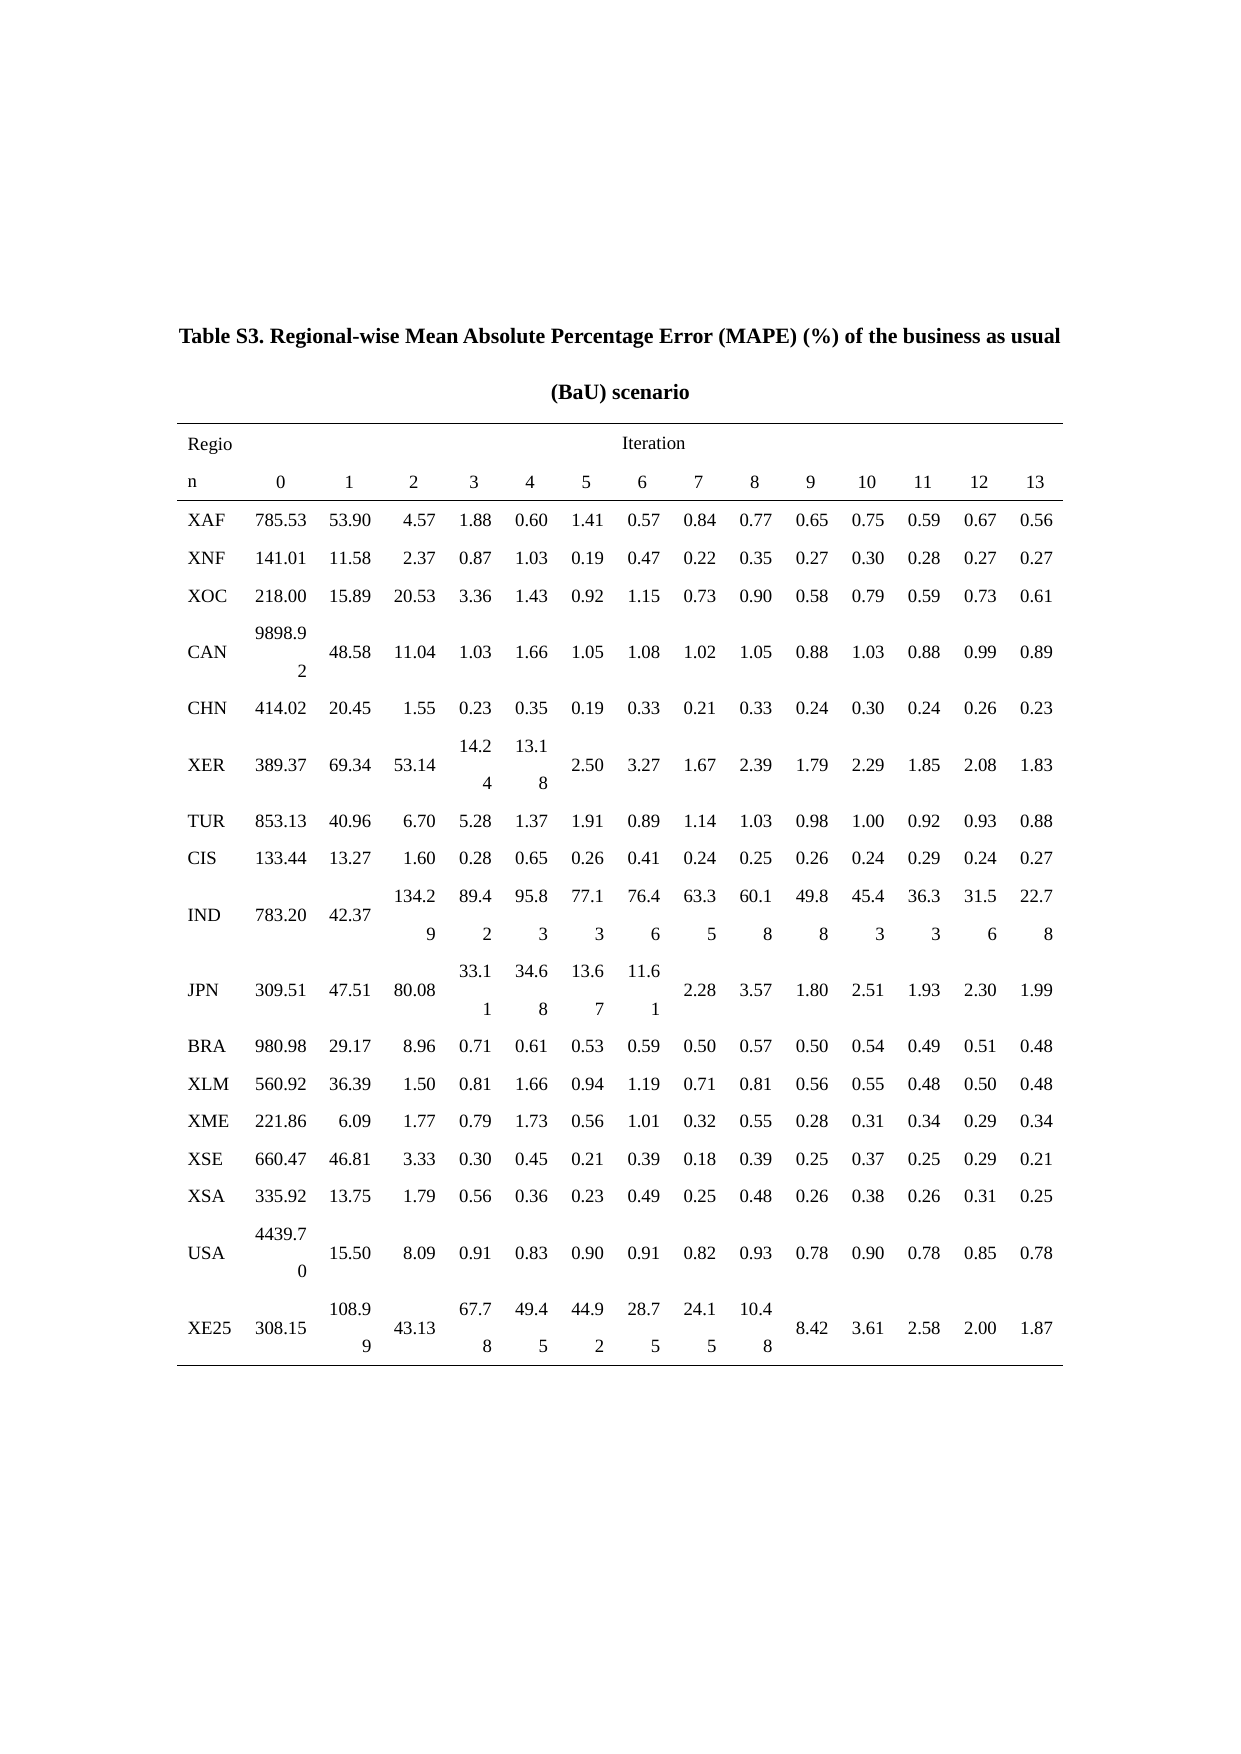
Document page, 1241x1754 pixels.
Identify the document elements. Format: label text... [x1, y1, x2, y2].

table_cell 0.61 [1007, 577, 1063, 614]
table_cell 1.03 [446, 614, 502, 689]
table_cell 1.93 [895, 952, 951, 1027]
table_cell 1.80 [783, 952, 838, 1027]
table_cell 0.28 [783, 1102, 838, 1140]
table_cell 0.88 [783, 614, 838, 689]
table_cell 783.20 [244, 877, 317, 952]
table_cell 0.27 [1007, 539, 1063, 577]
table_cell 0.34 [895, 1102, 951, 1140]
table_cell 3.27 [614, 727, 670, 802]
table_cell 15.89 [317, 577, 381, 614]
table_cell 8.96 [381, 1027, 446, 1064]
table_cell XSA [177, 1178, 244, 1215]
table_cell 0.29 [951, 1140, 1007, 1177]
table_cell 0.30 [446, 1140, 502, 1177]
table_cell 218.00 [244, 577, 317, 614]
table_cell XAF [177, 501, 244, 539]
table_cell 0.27 [783, 539, 838, 577]
table_cell IND [177, 877, 244, 952]
table_cell 0.48 [1007, 1027, 1063, 1064]
table_cell 133.44 [244, 839, 317, 877]
table_cell 33.11 [446, 952, 502, 1027]
table_cell 335.92 [244, 1178, 317, 1215]
table_cell CIS [177, 839, 244, 877]
table_cell 0.91 [614, 1215, 670, 1290]
table_cell 414.02 [244, 689, 317, 727]
table_cell 0.77 [726, 501, 782, 539]
table_cell USA [177, 1215, 244, 1290]
table_cell 0.75 [839, 501, 895, 539]
table_cell 1.08 [614, 614, 670, 689]
table_cell 0.98 [783, 802, 838, 839]
table_cell 0.93 [951, 802, 1007, 839]
table_cell 1.05 [558, 614, 614, 689]
table_cell 1.66 [502, 1065, 558, 1102]
table_cell 2.51 [839, 952, 895, 1027]
table_cell 309.51 [244, 952, 317, 1027]
table_cell 46.81 [317, 1140, 381, 1177]
table_cell 0.26 [951, 689, 1007, 727]
table_cell CHN [177, 689, 244, 727]
table_cell 2.29 [839, 727, 895, 802]
table_cell 0.58 [783, 577, 838, 614]
table_cell 4439.70 [244, 1215, 317, 1290]
table_cell 0.24 [895, 689, 951, 727]
table_cell 3.36 [446, 577, 502, 614]
table_cell CAN [177, 614, 244, 689]
table_cell 1.50 [381, 1065, 446, 1102]
table_cell 0.49 [614, 1178, 670, 1215]
table_cell XOC [177, 577, 244, 614]
table_cell 44.92 [558, 1290, 614, 1365]
table_cell 0.60 [502, 501, 558, 539]
table_cell 1.19 [614, 1065, 670, 1102]
table_cell 0.25 [726, 839, 782, 877]
table_cell 8 [726, 462, 782, 500]
table_cell 0.26 [783, 839, 838, 877]
table_cell 0.25 [1007, 1178, 1063, 1215]
table_cell 0.99 [951, 614, 1007, 689]
table_cell 24.15 [670, 1290, 726, 1365]
table_cell 13 [1007, 462, 1063, 500]
table_cell 2.37 [381, 539, 446, 577]
table_cell 0.55 [839, 1065, 895, 1102]
table_cell 0.91 [446, 1215, 502, 1290]
table_cell 12 [951, 462, 1007, 500]
table_cell 0.59 [614, 1027, 670, 1064]
table_cell 3.57 [726, 952, 782, 1027]
table_cell 2.58 [895, 1290, 951, 1365]
table_cell 1.66 [502, 614, 558, 689]
table_cell 0.47 [614, 539, 670, 577]
table_cell XE25 [177, 1290, 244, 1365]
table_cell 0.30 [839, 539, 895, 577]
table_cell 1.03 [839, 614, 895, 689]
table_cell 0.92 [558, 577, 614, 614]
table_cell 2.08 [951, 727, 1007, 802]
table_cell 1.02 [670, 614, 726, 689]
table_cell 389.37 [244, 727, 317, 802]
text Table S3. Regional-wise Mean Absolute Percentage Error (MAPE) (%) of the business as usual (BaU) scenario [177, 317, 1063, 411]
table_cell 0.78 [783, 1215, 838, 1290]
table_cell 45.43 [839, 877, 895, 952]
table_cell 0.26 [895, 1178, 951, 1215]
table_cell XER [177, 727, 244, 802]
table_cell 0.48 [726, 1178, 782, 1215]
table_cell 80.08 [381, 952, 446, 1027]
table_cell 853.13 [244, 802, 317, 839]
table_cell 0.18 [670, 1140, 726, 1177]
table_cell 0.71 [670, 1065, 726, 1102]
table_cell 0.34 [1007, 1102, 1063, 1140]
table_cell 1.67 [670, 727, 726, 802]
table_cell BRA [177, 1027, 244, 1064]
table_cell 0.25 [670, 1178, 726, 1215]
table_cell 20.45 [317, 689, 381, 727]
table_cell 560.92 [244, 1065, 317, 1102]
table_cell 11.04 [381, 614, 446, 689]
table_cell 6 [614, 462, 670, 500]
table_cell 2.00 [951, 1290, 1007, 1365]
table_cell 2.50 [558, 727, 614, 802]
table_cell 0.92 [895, 802, 951, 839]
table_cell 13.67 [558, 952, 614, 1027]
table_cell 47.51 [317, 952, 381, 1027]
table_cell 785.53 [244, 501, 317, 539]
table_cell 0.33 [726, 689, 782, 727]
table_cell 95.83 [502, 877, 558, 952]
table_cell 2.30 [951, 952, 1007, 1027]
table_cell XME [177, 1102, 244, 1140]
table_cell 31.56 [951, 877, 1007, 952]
table_cell 0.39 [614, 1140, 670, 1177]
table_cell 0.59 [895, 501, 951, 539]
table_cell 5.28 [446, 802, 502, 839]
table_cell 0.50 [670, 1027, 726, 1064]
table_cell 1.79 [783, 727, 838, 802]
table_cell 0.23 [446, 689, 502, 727]
table_cell 0.84 [670, 501, 726, 539]
table_cell 28.75 [614, 1290, 670, 1365]
table_cell 69.34 [317, 727, 381, 802]
table_cell 0.29 [895, 839, 951, 877]
table_cell 0.33 [614, 689, 670, 727]
table_cell 1.43 [502, 577, 558, 614]
table_cell 0.81 [446, 1065, 502, 1102]
table_cell 0.65 [783, 501, 838, 539]
table_cell 0.48 [895, 1065, 951, 1102]
table_cell 1.83 [1007, 727, 1063, 802]
table_cell 0.22 [670, 539, 726, 577]
table_cell 0.73 [670, 577, 726, 614]
table_cell 1.85 [895, 727, 951, 802]
table_cell 15.50 [317, 1215, 381, 1290]
table_cell 0.28 [895, 539, 951, 577]
table_cell 67.78 [446, 1290, 502, 1365]
table_cell 0.82 [670, 1215, 726, 1290]
table_cell 0.24 [670, 839, 726, 877]
table_cell 11.61 [614, 952, 670, 1027]
table_cell 0.31 [951, 1178, 1007, 1215]
table_cell 2 [381, 462, 446, 500]
table_cell 0.19 [558, 689, 614, 727]
table_cell 49.45 [502, 1290, 558, 1365]
table_cell 0.65 [502, 839, 558, 877]
table_cell 13.18 [502, 727, 558, 802]
table_cell 0.78 [1007, 1215, 1063, 1290]
table_cell 77.13 [558, 877, 614, 952]
table_cell 34.68 [502, 952, 558, 1027]
table_cell 0.25 [895, 1140, 951, 1177]
table_cell 7 [670, 462, 726, 500]
table_cell 1.77 [381, 1102, 446, 1140]
table_cell 13.27 [317, 839, 381, 877]
table_cell 29.17 [317, 1027, 381, 1064]
table_cell 0.53 [558, 1027, 614, 1064]
table_cell 0.21 [1007, 1140, 1063, 1177]
table_cell 0.56 [558, 1102, 614, 1140]
table_cell 36.39 [317, 1065, 381, 1102]
table_cell 22.78 [1007, 877, 1063, 952]
table_cell 0.79 [839, 577, 895, 614]
table_cell 0.90 [726, 577, 782, 614]
table_cell 1.79 [381, 1178, 446, 1215]
table_cell 1.91 [558, 802, 614, 839]
table_cell 0.61 [502, 1027, 558, 1064]
table_cell 0.19 [558, 539, 614, 577]
table_cell 0.36 [502, 1178, 558, 1215]
table_cell 0.90 [839, 1215, 895, 1290]
table_cell 40.96 [317, 802, 381, 839]
table_cell 0.24 [783, 689, 838, 727]
table_cell 1.05 [726, 614, 782, 689]
table_cell 0.28 [446, 839, 502, 877]
table_cell 0.89 [1007, 614, 1063, 689]
table_cell 0.25 [783, 1140, 838, 1177]
table_cell 43.13 [381, 1290, 446, 1365]
table_cell 4.57 [381, 501, 446, 539]
table_cell 1.73 [502, 1102, 558, 1140]
table_cell 1.99 [1007, 952, 1063, 1027]
table_cell 0.83 [502, 1215, 558, 1290]
table_cell 0.27 [951, 539, 1007, 577]
table_cell 0.49 [895, 1027, 951, 1064]
table_cell 0.56 [446, 1178, 502, 1215]
table_cell 0.51 [951, 1027, 1007, 1064]
table_cell XSE [177, 1140, 244, 1177]
table_cell 1.55 [381, 689, 446, 727]
table_cell 0.41 [614, 839, 670, 877]
table_cell 0.48 [1007, 1065, 1063, 1102]
table_cell 0.79 [446, 1102, 502, 1140]
table_cell 3 [446, 462, 502, 500]
table_cell JPN [177, 952, 244, 1027]
table_cell 1.15 [614, 577, 670, 614]
table_cell 0.88 [1007, 802, 1063, 839]
table_cell 63.35 [670, 877, 726, 952]
table_cell 0.35 [726, 539, 782, 577]
table_cell 1.14 [670, 802, 726, 839]
table_cell 10 [839, 462, 895, 500]
table_cell 0.23 [558, 1178, 614, 1215]
table_cell 0.93 [726, 1215, 782, 1290]
table_cell 1 [317, 462, 381, 500]
table_cell 0.55 [726, 1102, 782, 1140]
table_cell 1.00 [839, 802, 895, 839]
table_cell 6.70 [381, 802, 446, 839]
table_cell 8.09 [381, 1215, 446, 1290]
table_cell 0.85 [951, 1215, 1007, 1290]
table_cell 0.67 [951, 501, 1007, 539]
table_cell 8.42 [783, 1290, 838, 1365]
table_cell 0.37 [839, 1140, 895, 1177]
table_cell 48.58 [317, 614, 381, 689]
table_cell 53.90 [317, 501, 381, 539]
table_cell 0.26 [783, 1178, 838, 1215]
table_cell 1.03 [502, 539, 558, 577]
table_cell 53.14 [381, 727, 446, 802]
table_cell 0.38 [839, 1178, 895, 1215]
table_cell 980.98 [244, 1027, 317, 1064]
table_cell 42.37 [317, 877, 381, 952]
table_cell 6.09 [317, 1102, 381, 1140]
table_cell 0.24 [839, 839, 895, 877]
table_cell 0.23 [1007, 689, 1063, 727]
table_cell 0.57 [726, 1027, 782, 1064]
table_cell 1.01 [614, 1102, 670, 1140]
table_cell 0.29 [951, 1102, 1007, 1140]
table_cell 0.35 [502, 689, 558, 727]
table_cell 20.53 [381, 577, 446, 614]
table_header Iteration [244, 424, 1063, 462]
table_cell 1.60 [381, 839, 446, 877]
table_cell 2.28 [670, 952, 726, 1027]
table_cell 0.21 [670, 689, 726, 727]
table_cell 0.32 [670, 1102, 726, 1140]
table_cell XNF [177, 539, 244, 577]
table_cell 11.58 [317, 539, 381, 577]
table_cell 14.24 [446, 727, 502, 802]
table_cell 76.46 [614, 877, 670, 952]
table_cell 49.88 [783, 877, 838, 952]
table_cell 0.50 [783, 1027, 838, 1064]
table_cell 0.88 [895, 614, 951, 689]
table_cell 0.56 [1007, 501, 1063, 539]
table_cell 1.37 [502, 802, 558, 839]
table_cell 1.41 [558, 501, 614, 539]
table_cell 1.03 [726, 802, 782, 839]
table_cell TUR [177, 802, 244, 839]
table_cell 1.87 [1007, 1290, 1063, 1365]
table_cell 0.59 [895, 577, 951, 614]
table_cell 5 [558, 462, 614, 500]
table_cell 1.88 [446, 501, 502, 539]
table_cell 9 [783, 462, 838, 500]
table_cell 0.54 [839, 1027, 895, 1064]
table_cell 0.57 [614, 501, 670, 539]
table_cell 0 [244, 462, 317, 500]
table_cell 0.78 [895, 1215, 951, 1290]
table_cell 0.31 [839, 1102, 895, 1140]
table_cell 2.39 [726, 727, 782, 802]
table_cell 0.87 [446, 539, 502, 577]
table_cell 0.30 [839, 689, 895, 727]
table_cell 0.27 [1007, 839, 1063, 877]
table_cell 36.33 [895, 877, 951, 952]
table_cell 3.61 [839, 1290, 895, 1365]
table_cell 0.24 [951, 839, 1007, 877]
table_cell 11 [895, 462, 951, 500]
table_cell 13.75 [317, 1178, 381, 1215]
table_cell 0.45 [502, 1140, 558, 1177]
table_cell 89.42 [446, 877, 502, 952]
table_cell 9898.92 [244, 614, 317, 689]
table_cell 10.48 [726, 1290, 782, 1365]
table_cell 134.29 [381, 877, 446, 952]
table_cell 0.50 [951, 1065, 1007, 1102]
table_cell 308.15 [244, 1290, 317, 1365]
table_cell 141.01 [244, 539, 317, 577]
table_cell 0.26 [558, 839, 614, 877]
table_cell 3.33 [381, 1140, 446, 1177]
table_cell 4 [502, 462, 558, 500]
table_cell 0.81 [726, 1065, 782, 1102]
table_cell 0.39 [726, 1140, 782, 1177]
table_cell 0.89 [614, 802, 670, 839]
table_cell 0.71 [446, 1027, 502, 1064]
table_cell 108.99 [317, 1290, 381, 1365]
table_cell XLM [177, 1065, 244, 1102]
table_cell 0.21 [558, 1140, 614, 1177]
table_cell 0.73 [951, 577, 1007, 614]
table_cell 221.86 [244, 1102, 317, 1140]
table_cell 0.94 [558, 1065, 614, 1102]
table_cell 60.18 [726, 877, 782, 952]
table_cell 0.56 [783, 1065, 838, 1102]
table_cell 0.90 [558, 1215, 614, 1290]
table_header Region [177, 424, 244, 500]
table_cell 660.47 [244, 1140, 317, 1177]
